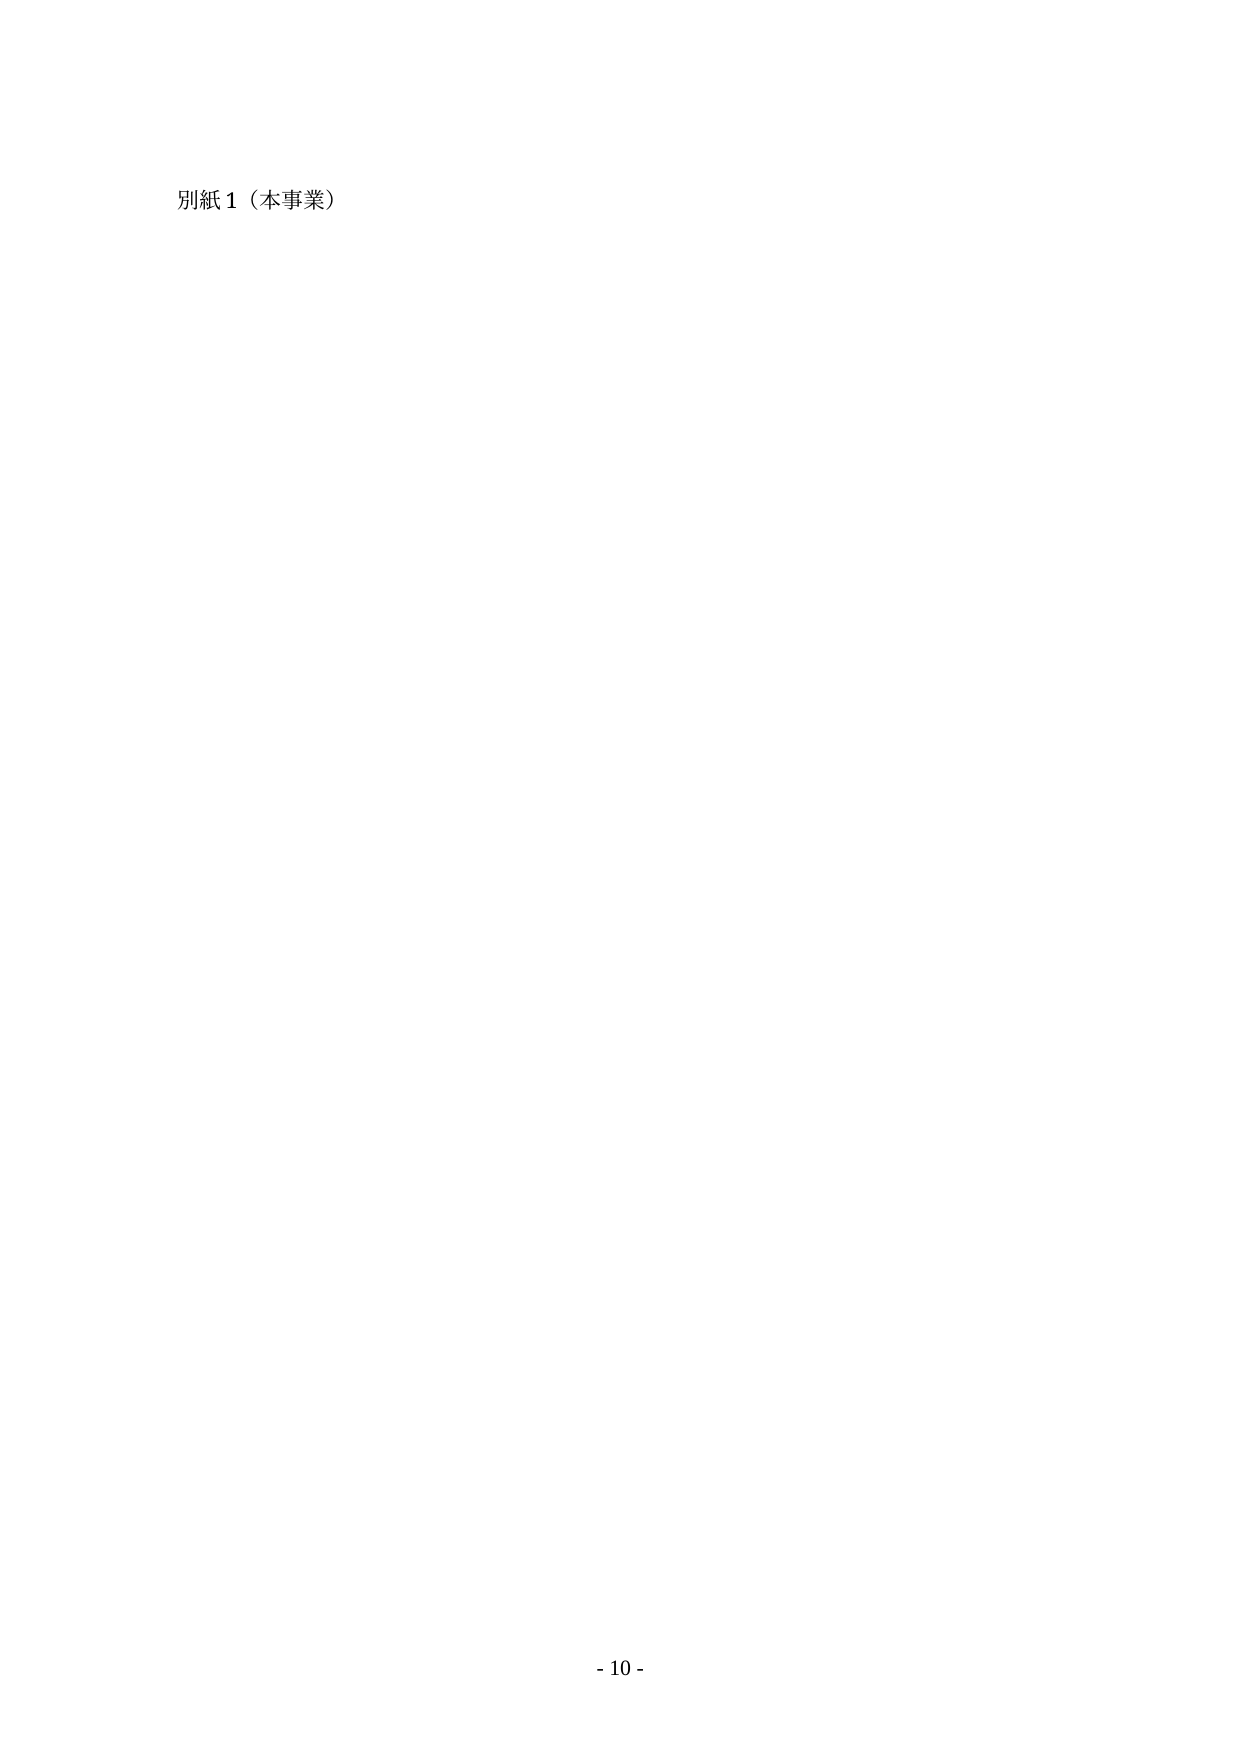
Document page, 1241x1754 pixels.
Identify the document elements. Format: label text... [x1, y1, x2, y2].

text 別紙1（本事業） [177, 177, 1063, 215]
